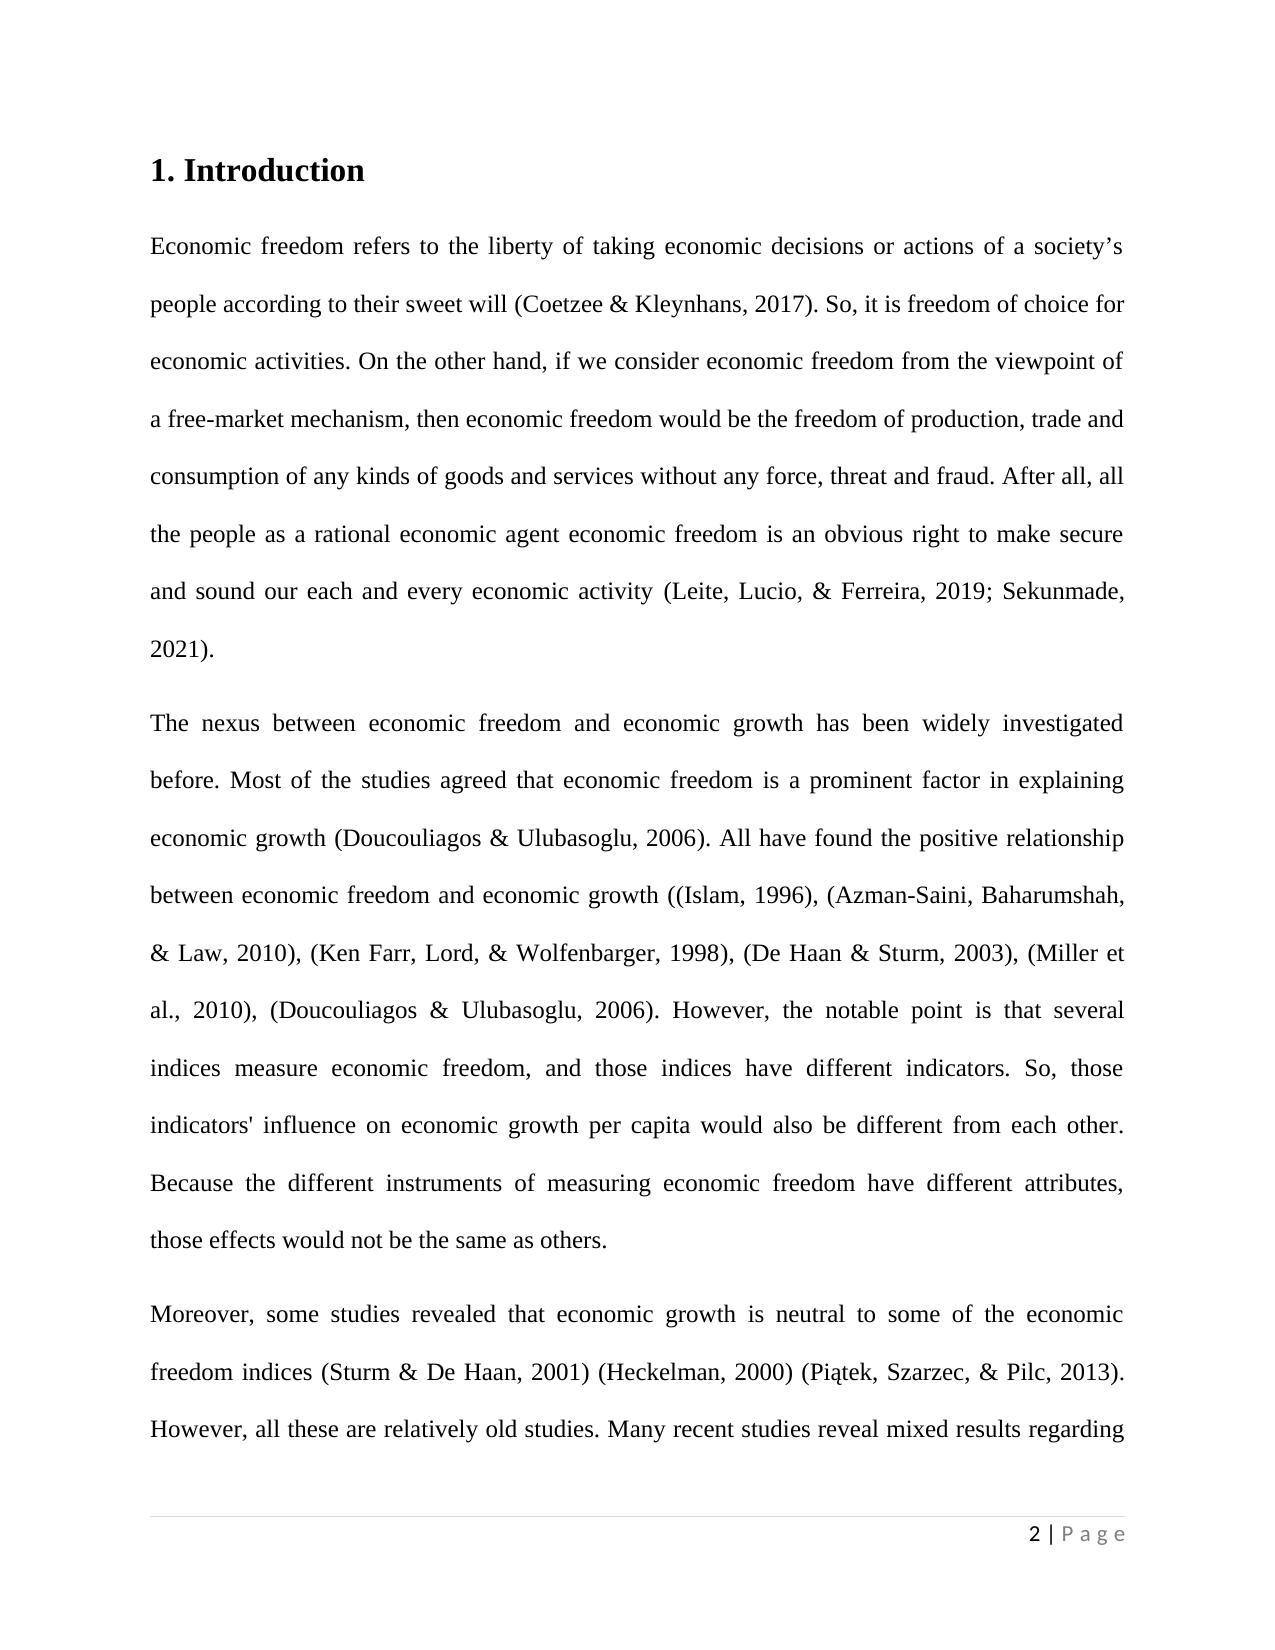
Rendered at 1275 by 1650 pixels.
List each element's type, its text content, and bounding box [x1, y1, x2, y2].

text Economic freedom refers to the liberty of taking economic decisions or actions of a society’s people according to their sweet will (Coetzee & Kleynhans, 2017). So, it is freedom of choice for economic activities. On the other hand, if we consider economic freedom from the viewpoint of a free-market mechanism, then economic freedom would be the freedom of production, trade and consumption of any kinds of goods and services without any force, threat and fraud. After all, all the people as a rational economic agent economic freedom is an obvious right to make secure and sound our each and every economic activity (Leite, Lucio, & Ferreira, 2019; Sekunmade, 2021). [150, 231, 1125, 662]
subtitle 1. Introduction [150, 150, 1125, 188]
text The nexus between economic freedom and economic growth has been widely investigated before. Most of the studies agreed that economic freedom is a prominent factor in explaining economic growth (Doucouliagos & Ulubasoglu, 2006). All have found the positive relationship between economic freedom and economic growth ((Islam, 1996), (Azman-Saini, Baharumshah, & Law, 2010), (Ken Farr, Lord, & Wolfenbarger, 1998), (De Haan & Sturm, 2003), (Miller et al., 2010), (Doucouliagos & Ulubasoglu, 2006). However, the notable point is that several indices measure economic freedom, and those indices have different indicators. So, those indicators' influence on economic growth per capita would also be different from each other. Because the different instruments of measuring economic freedom have different attributes, those effects would not be the same as others. [150, 708, 1125, 1254]
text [150, 1299, 1125, 1443]
